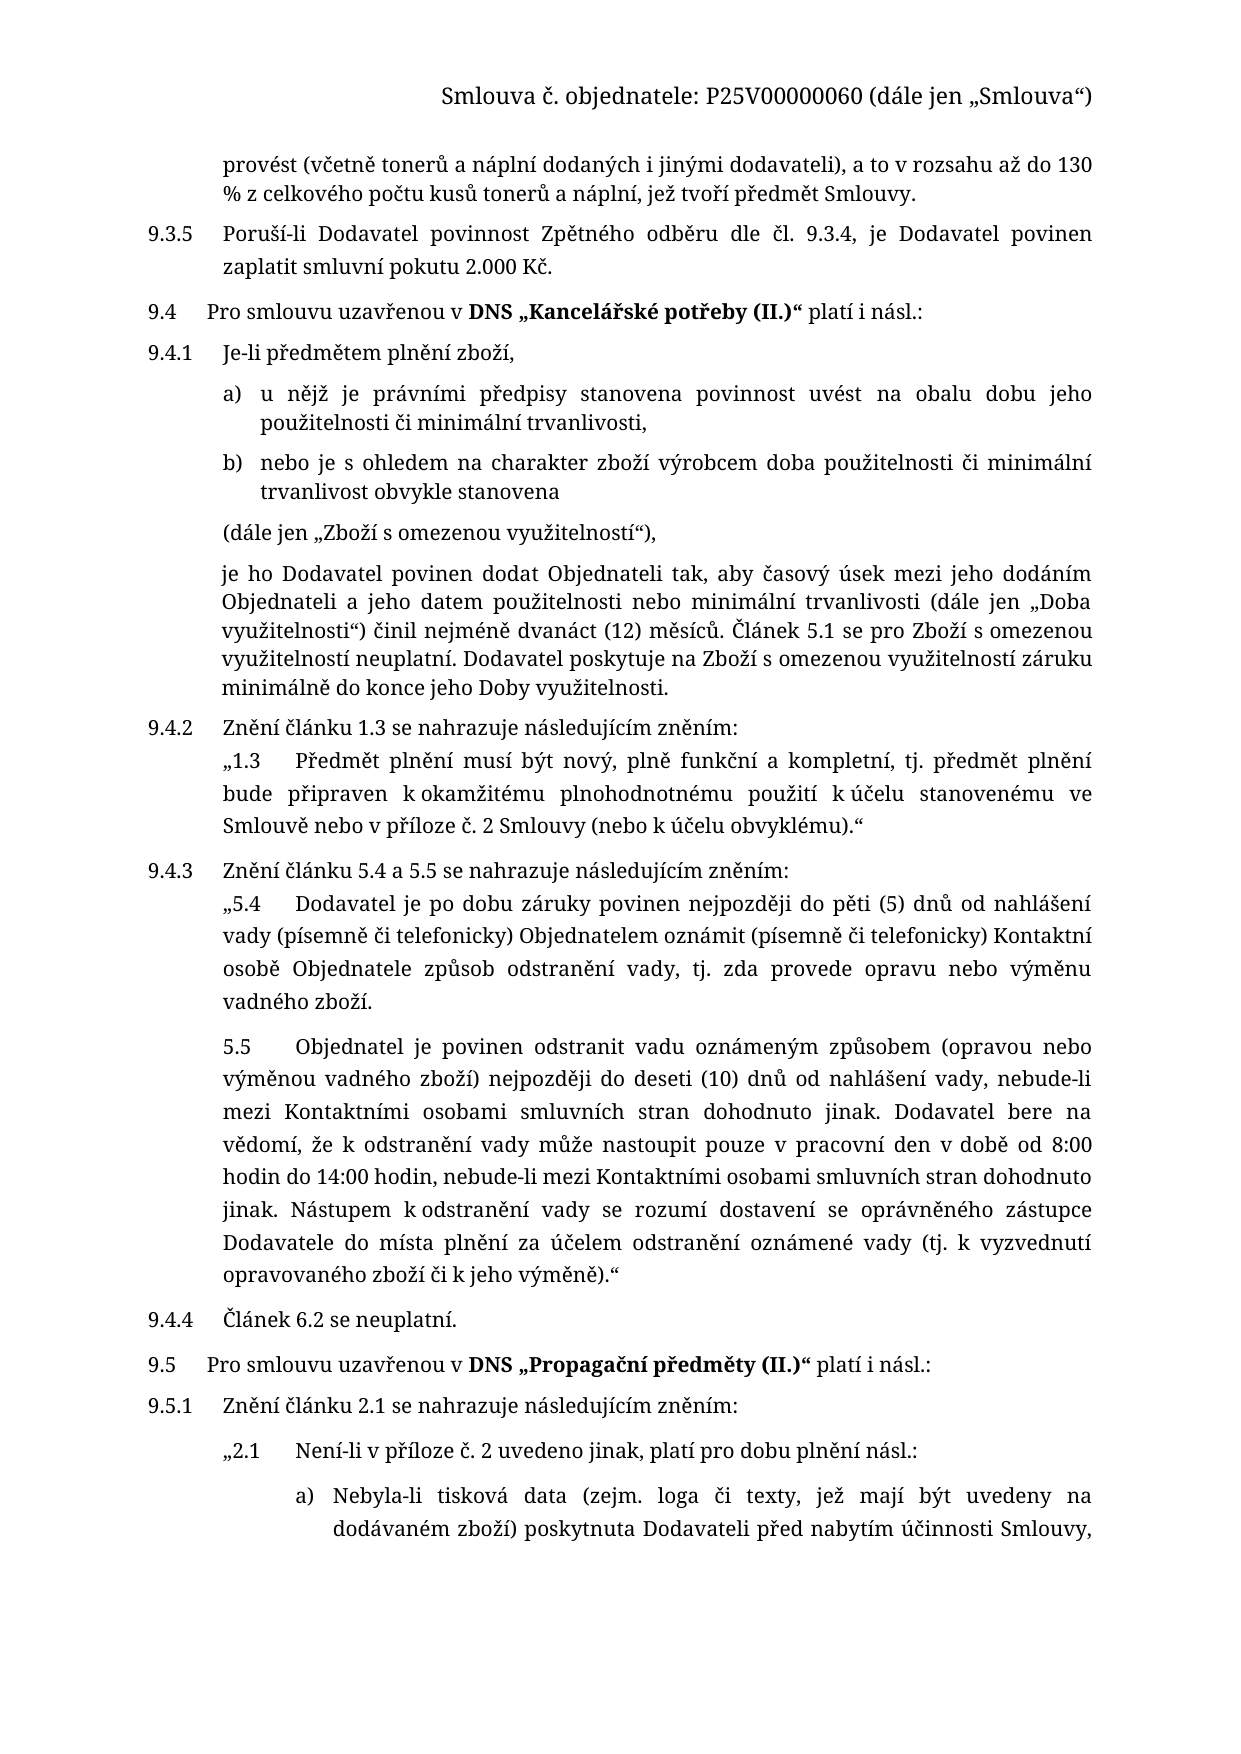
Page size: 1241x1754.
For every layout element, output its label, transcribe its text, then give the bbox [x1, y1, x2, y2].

list Znění článku 2.1 se nahrazuje následujícím zněním: [148, 1391, 1093, 1420]
list Pro smlouvu uzavřenou v DNS „Kancelářské potřeby (II.)“ platí i násl.: [148, 297, 1093, 326]
text (dále jen „Zboží s omezenou využitelností“), [223, 518, 1093, 546]
list Poruší-li Dodavatel povinnost Zpětného odběru dle čl. 9.3.4, je Dodavatel povinen zaplatit smluvní pokutu 2.000 Kč. [148, 219, 1093, 281]
list Je-li předmětem plnění zboží, [148, 338, 1093, 367]
list „1.3 Předmět plnění musí být nový, plně funkční a kompletní, tj. předmět plnění bude připraven k okamžitému plnohodnotnému použití k účelu stanovenému ve Smlouvě nebo v příloze č. 2 Smlouvy (nebo k účelu obvyklému).“ [223, 746, 1093, 840]
list Pro smlouvu uzavřenou v DNS „Propagační předměty (II.)“ platí i násl.: [148, 1350, 1093, 1379]
list Znění článku 5.4 a 5.5 se nahrazuje následujícím zněním: [148, 856, 1093, 885]
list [148, 150, 1093, 207]
text je ho Dodavatel povinen dodat Objednateli tak, aby časový úsek mezi jeho dodáním Objednateli a jeho datem použitelnosti nebo minimální trvanlivosti (dále jen „Doba využitelnosti“) činil nejméně dvanáct (12) měsíců. Článek 5.1 se pro Zboží s omezenou využitelností neuplatní. Dodavatel poskytuje na Zboží s omezenou využitelností záruku minimálně do konce jeho Doby využitelnosti. [221, 559, 1093, 701]
list 5.5 Objednatel je povinen odstranit vadu oznámeným způsobem (opravou nebo výměnou vadného zboží) nejpozději do deseti (10) dnů od nahlášení vady, nebude-li mezi Kontaktními osobami smluvních stran dohodnuto jinak. Dodavatel bere na vědomí, že k odstranění vady může nastoupit pouze v pracovní den v době od 8:00 hodin do 14:00 hodin, nebude-li mezi Kontaktními osobami smluvních stran dohodnuto jinak. Nástupem k odstranění vady se rozumí dostavení se oprávněného zástupce Dodavatele do místa plnění za účelem odstranění oznámené vady (tj. k vyzvednutí opravovaného zboží či k jeho výměně).“ [223, 1032, 1093, 1289]
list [295, 1482, 1093, 1543]
list Znění článku 1.3 se nahrazuje následujícím zněním: [148, 713, 1093, 742]
list nebo je s ohledem na charakter zboží výrobcem doba použitelnosti či minimální trvanlivost obvykle stanovena [223, 448, 1093, 505]
list Článek 6.2 se neuplatní. [148, 1305, 1093, 1334]
list „5.4 Dodavatel je po dobu záruky povinen nejpozději do pěti (5) dnů od nahlášení vady (písemně či telefonicky) Objednatelem oznámit (písemně či telefonicky) Kontaktní osobě Objednatele způsob odstranění vady, tj. zda provede opravu nebo výměnu vadného zboží. [223, 889, 1093, 1015]
list „2.1 Není-li v příloze č. 2 uvedeno jinak, platí pro dobu plnění násl.: [223, 1436, 1093, 1465]
list u nějž je právními předpisy stanovena povinnost uvést na obalu dobu jeho použitelnosti či minimální trvanlivosti, [223, 379, 1093, 436]
